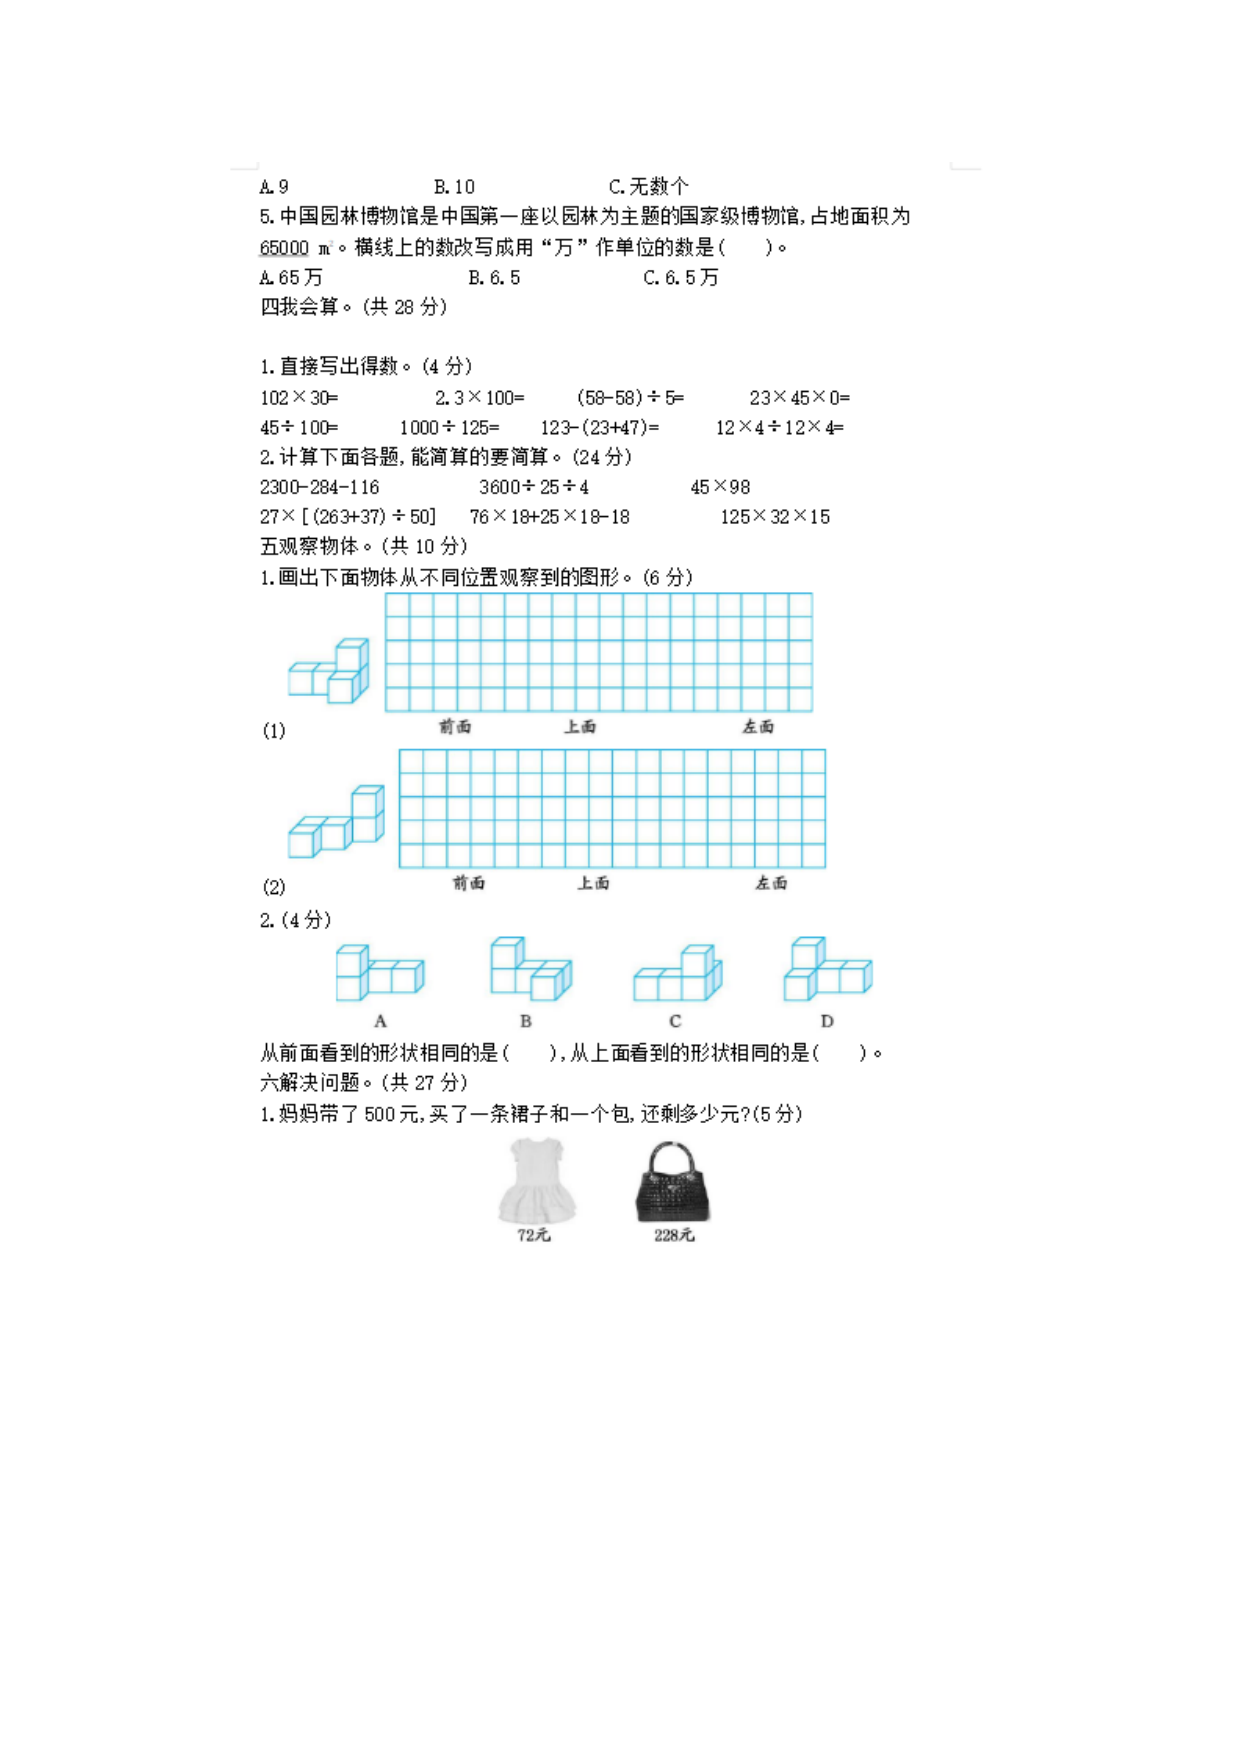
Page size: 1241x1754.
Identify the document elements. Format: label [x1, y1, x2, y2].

picture [230, 162, 1010, 1306]
